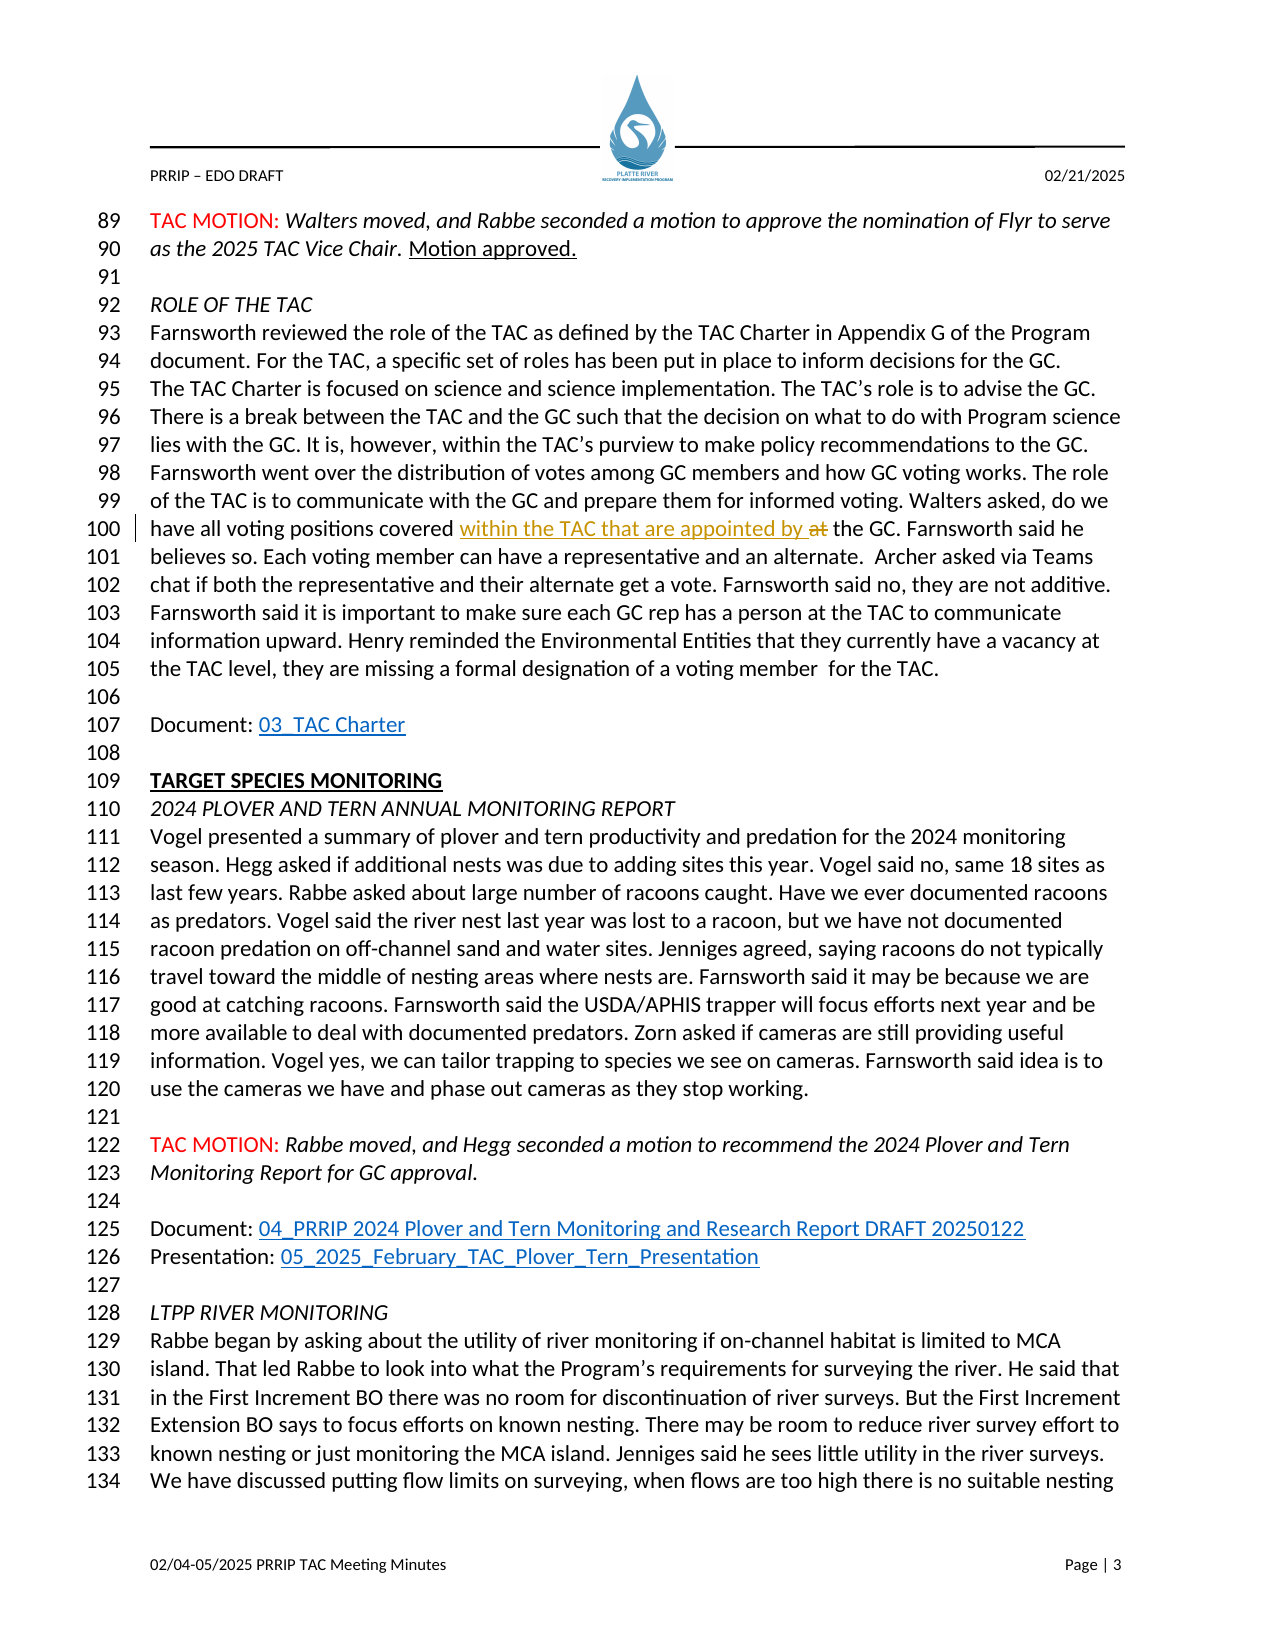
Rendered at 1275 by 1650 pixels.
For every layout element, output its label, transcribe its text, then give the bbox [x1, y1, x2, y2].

text Document: 03_TAC Charter [150, 710, 1125, 738]
text TARGET SPECIES MONITORING [150, 766, 1125, 794]
text Farnsworth reviewed the role of the TAC as defined by the TAC Charter in Appendix G of the Program document. For the TAC, a specific set of roles has been put in place to inform decisions for the GC. [150, 318, 1125, 374]
picture [602, 75, 673, 182]
text ROLE OF THE TAC [150, 290, 1125, 318]
text TAC MOTION: Walters moved, and Rabbe seconded a motion to approve the nomination of Flyr to serve as the 2025 TAC Vice Chair. Motion approved. [150, 206, 1125, 262]
text Presentation: 05_2025_February_TAC_Plover_Tern_Presentation [150, 1242, 1125, 1271]
text The TAC Charter is focused on science and science implementation. The TAC’s role is to advise the GC. There is a break between the TAC and the GC such that the decision on what to do with Program science lies with the GC. It is, however, within the TAC’s purview to make policy recommendations to the GC. Farnsworth went over the distribution of votes among GC members and how GC voting works. The role of the TAC is to communicate with the GC and prepare them for informed voting. Walters asked, do we have all voting positions covered the GC. Farnsworth said he believes so. Each voting member can have a representative and an alternate. Archer asked via Teams chat if both the representative and their alternate get a vote. Farnsworth said no, they are not additive. Farnsworth said it is important to make sure each GC rep has a person at the TAC to communicate information upward. Henry reminded the Environmental Entities that they currently have a vacancy at the TAC level, they are missing a formal designation of a voting member for the TAC. [150, 374, 1125, 682]
text 2024 PLOVER AND TERN ANNUAL MONITORING REPORT [150, 794, 1125, 822]
text TAC MOTION: Rabbe moved, and Hegg seconded a motion to recommend the 2024 Plover and Tern Monitoring Report for GC approval. [150, 1130, 1125, 1186]
text Document: 04_PRRIP 2024 Plover and Tern Monitoring and Research Report DRAFT 20250122 [150, 1214, 1125, 1242]
text LTPP RIVER MONITORING [150, 1298, 1125, 1327]
text Vogel presented a summary of plover and tern productivity and predation for the 2024 monitoring season. Hegg asked if additional nests was due to adding sites this year. Vogel said no, same 18 sites as last few years. Rabbe asked about large number of racoons caught. Have we ever documented racoons as predators. Vogel said the river nest last year was lost to a racoon, but we have not documented racoon predation on off-channel sand and water sites. Jenniges agreed, saying racoons do not typically travel toward the middle of nesting areas where nests are. Farnsworth said it may be because we are good at catching racoons. Farnsworth said the USDA/APHIS trapper will focus efforts next year and be more available to deal with documented predators. Zorn asked if cameras are still providing useful information. Vogel yes, we can tailor trapping to species we see on cameras. Farnsworth said idea is to use the cameras we have and phase out cameras as they stop working. [150, 822, 1125, 1102]
